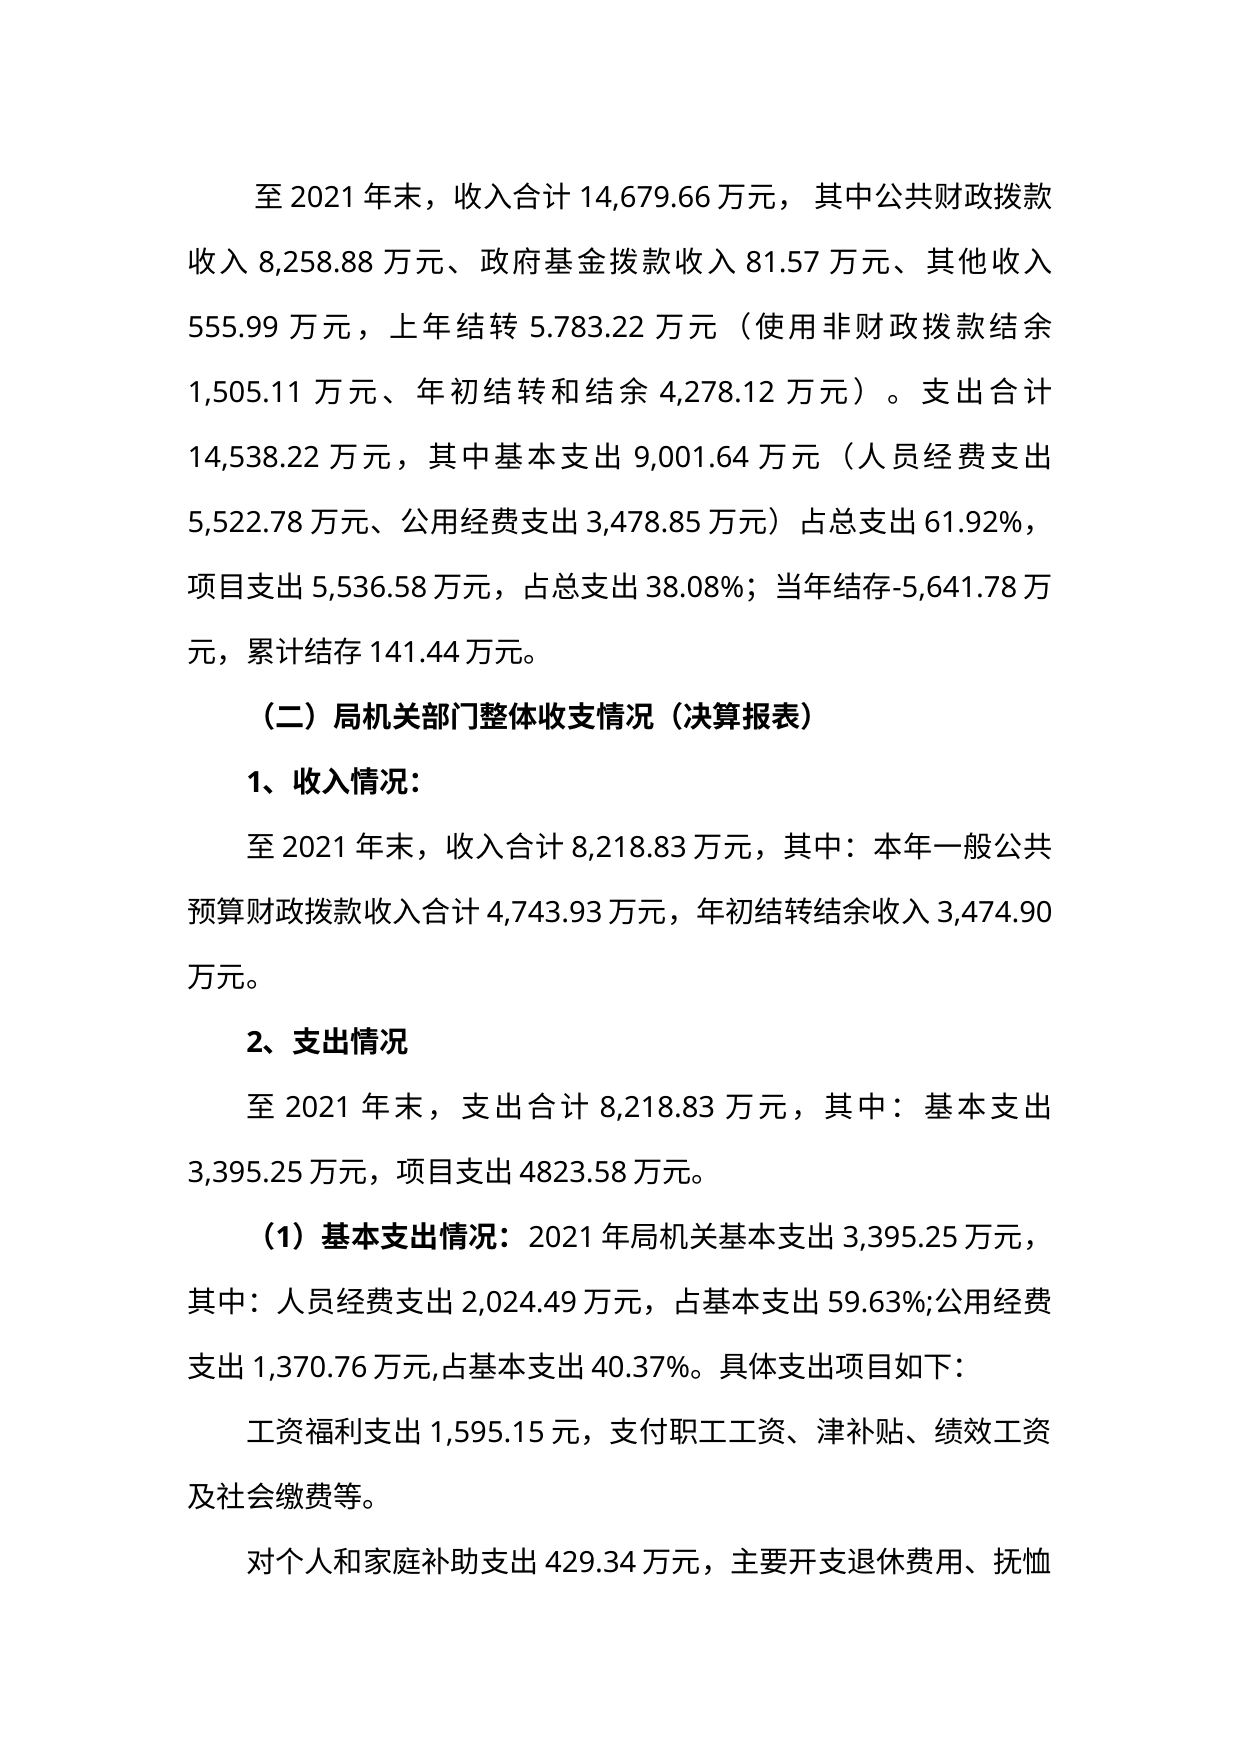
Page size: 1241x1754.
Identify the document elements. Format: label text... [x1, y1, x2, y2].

text 至2021年末，收入合计14,679.66万元， 其中公共财政拨款收入8,258.88万元、政府基金拨款收入81.57万元、其他收入555.99万元，上年结转5.783.22万元（使用非财政拨款结余1,505.11万元、年初结转和结余4,278.12万元）。支出合计14,538.22万元，其中基本支出9,001.64万元（人员经费支出5,522.78万元、公用经费支出3,478.85万元）占总支出61.92%，项目支出5,536.58万元，占总支出38.08%；当年结存-5,641.78万元，累计结存141.44万元。 [187, 162, 1053, 682]
list 至2021年末，支出合计8,218.83万元，其中：基本支出3,395.25万元，项目支出4823.58万元。 [187, 1072, 1053, 1202]
list （1）基本支出情况：2021年局机关基本支出3,395.25万元，其中：人员经费支出2,024.49万元，占基本支出59.63%;公用经费支出1,370.76万元,占基本支出40.37%。具体支出项目如下： [187, 1202, 1053, 1397]
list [187, 1527, 1053, 1592]
text （二）局机关部门整体收支情况（决算报表） [187, 682, 1053, 747]
list 支出情况 [187, 1007, 1053, 1072]
list 1、收入情况： [187, 747, 1053, 812]
list 工资福利支出1,595.15元，支付职工工资、津补贴、绩效工资及社会缴费等。 [187, 1397, 1053, 1527]
list 至2021年末，收入合计8,218.83万元，其中：本年一般公共预算财政拨款收入合计4,743.93万元，年初结转结余收入3,474.90万元。 [187, 812, 1053, 1007]
